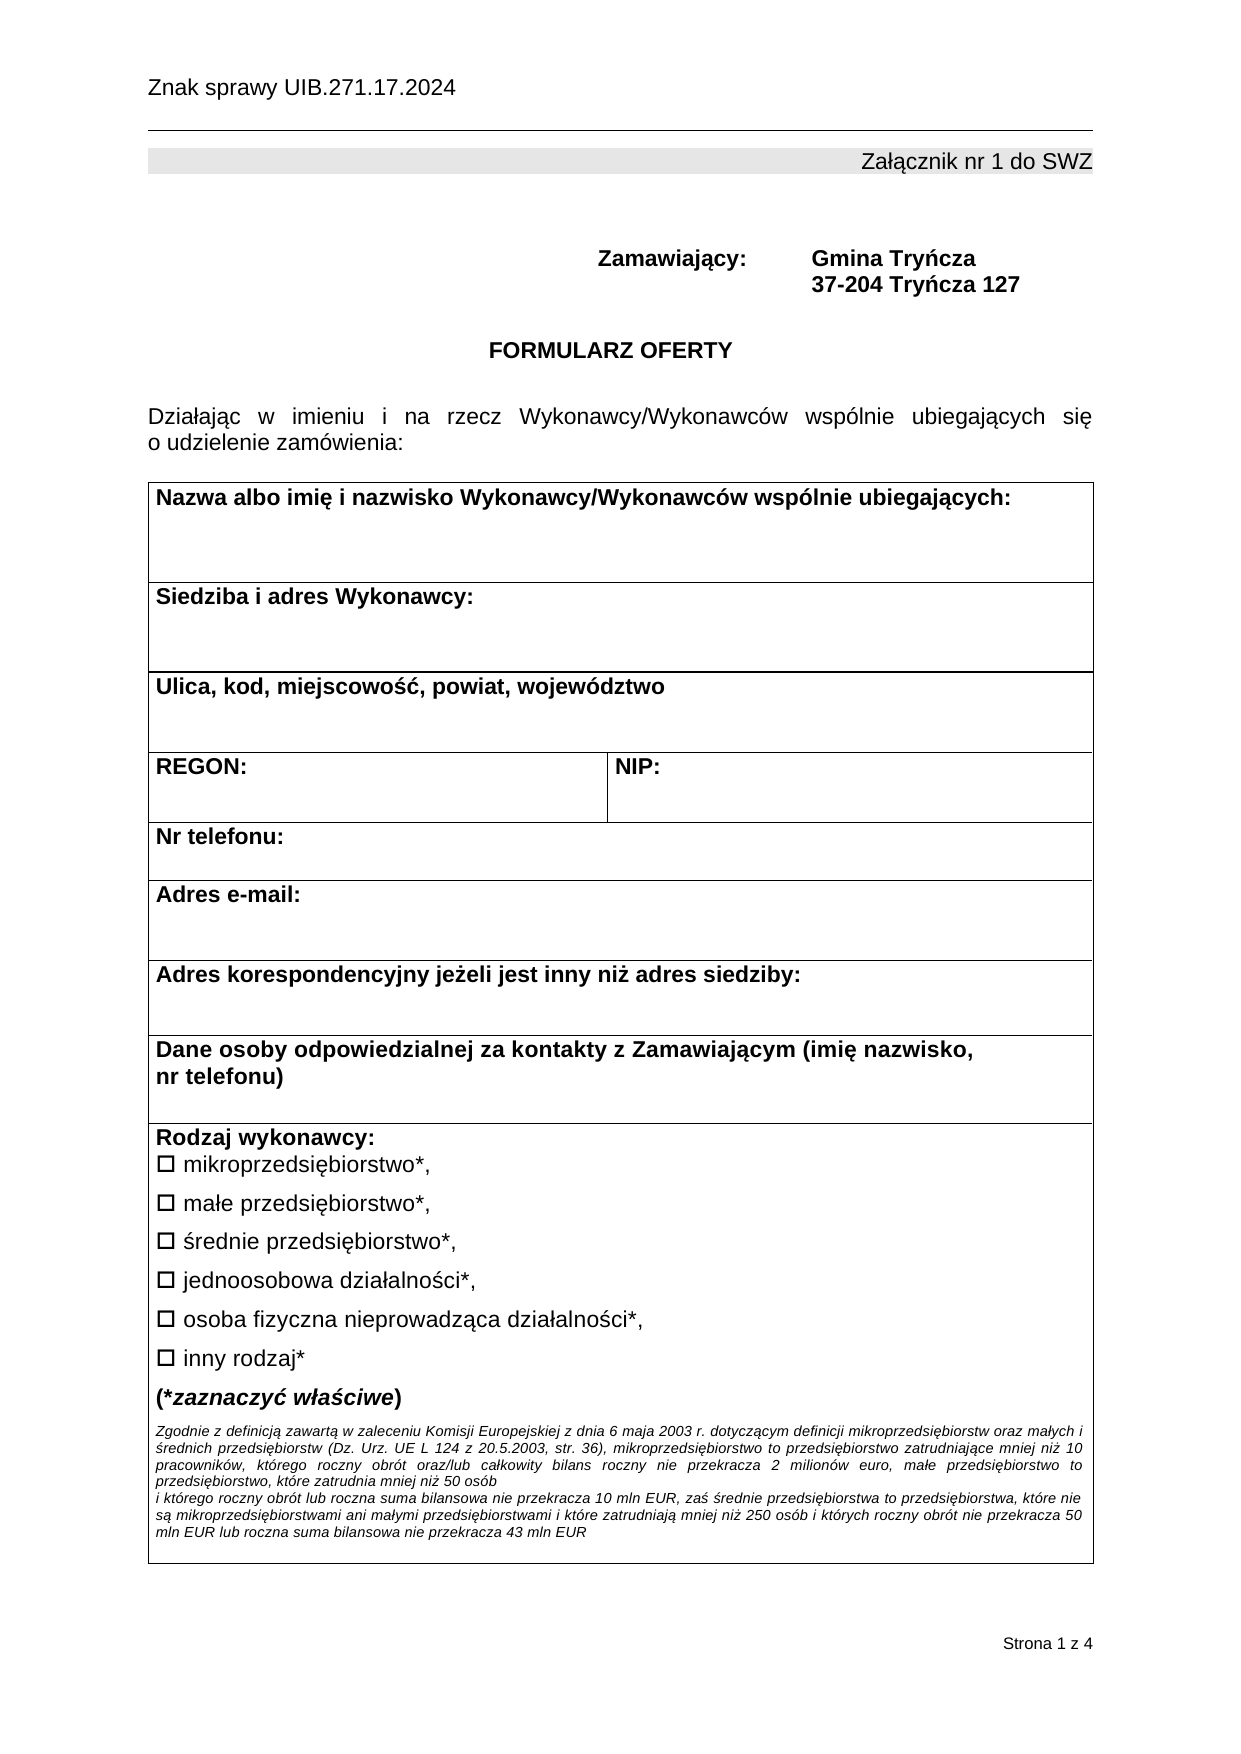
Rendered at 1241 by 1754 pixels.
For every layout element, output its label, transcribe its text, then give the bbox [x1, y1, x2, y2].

text Załącznik nr 1 do SWZ [148, 148, 1093, 174]
text 37-204 Tryńcza 127 [811, 271, 1093, 297]
table_cell Ulica, kod, miejscowość, powiat, województwo [149, 673, 1093, 752]
table_cell Siedziba i adres Wykonawcy: [149, 583, 1093, 671]
table_cell Dane osoby odpowiedzialnej za kontakty z Zamawiającym (imię nazwisko, nr telefonu) [149, 1035, 1093, 1123]
table_cell Adres korespondencyjny jeżeli jest inny niż adres siedziby: [149, 960, 1093, 1035]
table_cell Rodzaj wykonawcy: mikroprzedsiębiorstwo*, małe przedsiębiorstwo*, średnie przedsiębiorstwo*, jednoosobowa działalności*, osoba fizyczna nieprowadząca działalności*, inny rodzaj* (*zaznaczyć właściwe) Zgodnie z definicją zawartą w zaleceniu Komisji Europejskiej z dnia 6 maja 2003 r. dotyczącym definicji mikroprzedsiębiorstw oraz małych i średnich przedsiębiorstw (Dz. Urz. UE L 124 z 20.5.2003, str. 36), mikroprzedsiębiorstwo to przedsiębiorstwo zatrudniające mniej niż 10 pracowników, którego roczny obrót oraz/lub całkowity bilans roczny nie przekracza 2 milionów euro, małe przedsiębiorstwo to przedsiębiorstwo, które zatrudnia mniej niż 50 osób i którego roczny obrót lub roczna suma bilansowa nie przekracza 10 mln EUR, zaś średnie przedsiębiorstwa to przedsiębiorstwa, które nie są mikroprzedsiębiorstwami ani małymi przedsiębiorstwami i które zatrudniają mniej niż 250 osób i których roczny obrót nie przekracza 50 mln EUR lub roczna suma bilansowa nie przekracza 43 mln EUR [149, 1123, 1093, 1563]
text Zamawiający: Gmina Tryńcza [523, 245, 1093, 271]
text Działając w imieniu i na rzecz Wykonawcy/Wykonawców wspólnie ubiegających się o udzielenie zamówienia: [148, 403, 1093, 456]
text FORMULARZ OFERTY [129, 337, 1093, 363]
table_cell Adres e-mail: [149, 880, 1093, 960]
table_cell Nr telefonu: [149, 822, 1093, 880]
table_cell NIP: [608, 752, 1093, 822]
table_cell REGON: [149, 753, 607, 822]
table_header Nazwa albo imię i nazwisko Wykonawcy/Wykonawców wspólnie ubiegających: [149, 483, 1093, 581]
